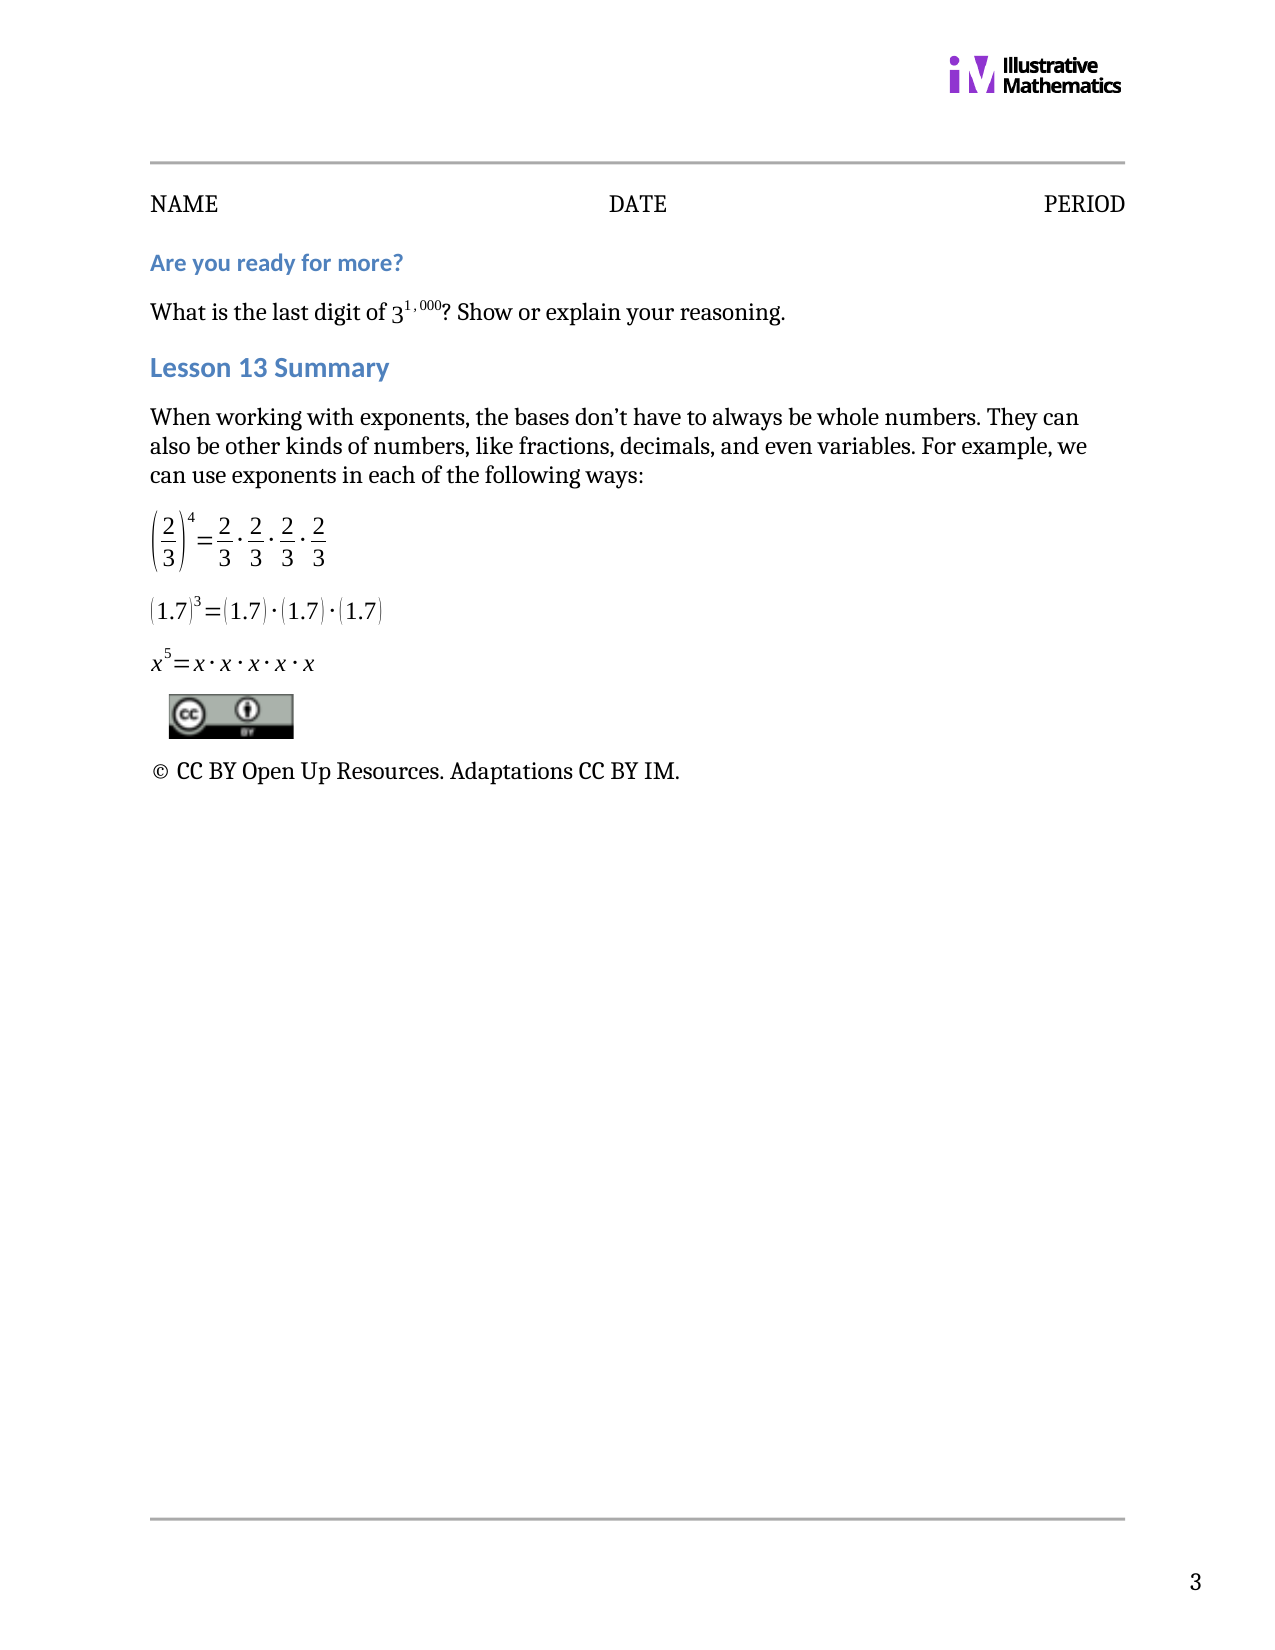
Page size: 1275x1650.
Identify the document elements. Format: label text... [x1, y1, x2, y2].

text When working with exponents, the bases don’t have to always be whole numbers. They can also be other kinds of numbers, like fractions, decimals, and even variables. For example, we can use exponents in each of the following ways: [150, 403, 1125, 489]
text © CC BY Open Up Resources. Adaptations CC BY IM. [150, 757, 1125, 786]
picture [949, 55, 1121, 93]
picture [168, 694, 294, 739]
subtitle Are you ready for more? [150, 247, 1125, 278]
text What is the last digit of ? Show or explain your reasoning. [150, 297, 1125, 328]
subtitle Lesson 13 Summary [150, 349, 1125, 384]
